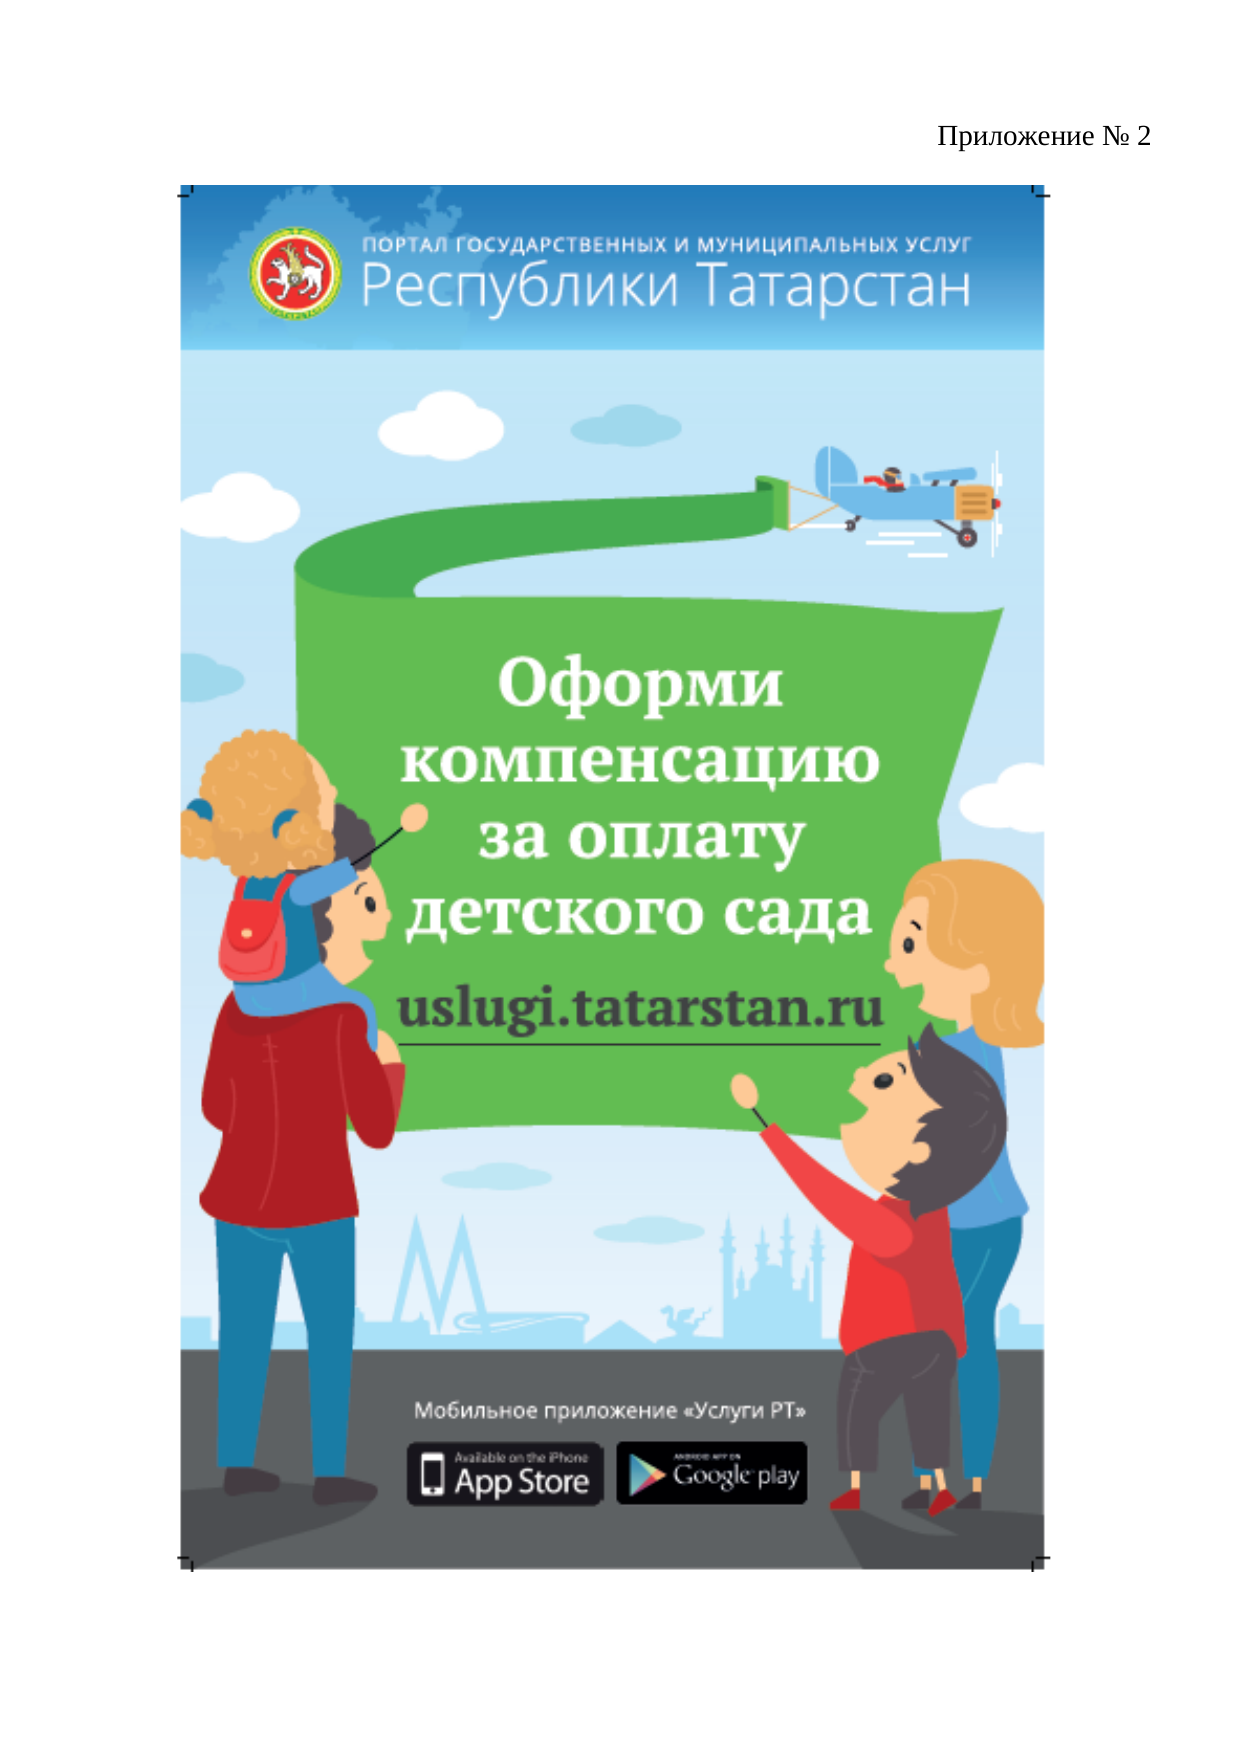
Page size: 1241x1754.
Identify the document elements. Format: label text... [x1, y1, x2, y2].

picture [177, 185, 1051, 1572]
text Приложение № 2 [177, 118, 1152, 152]
